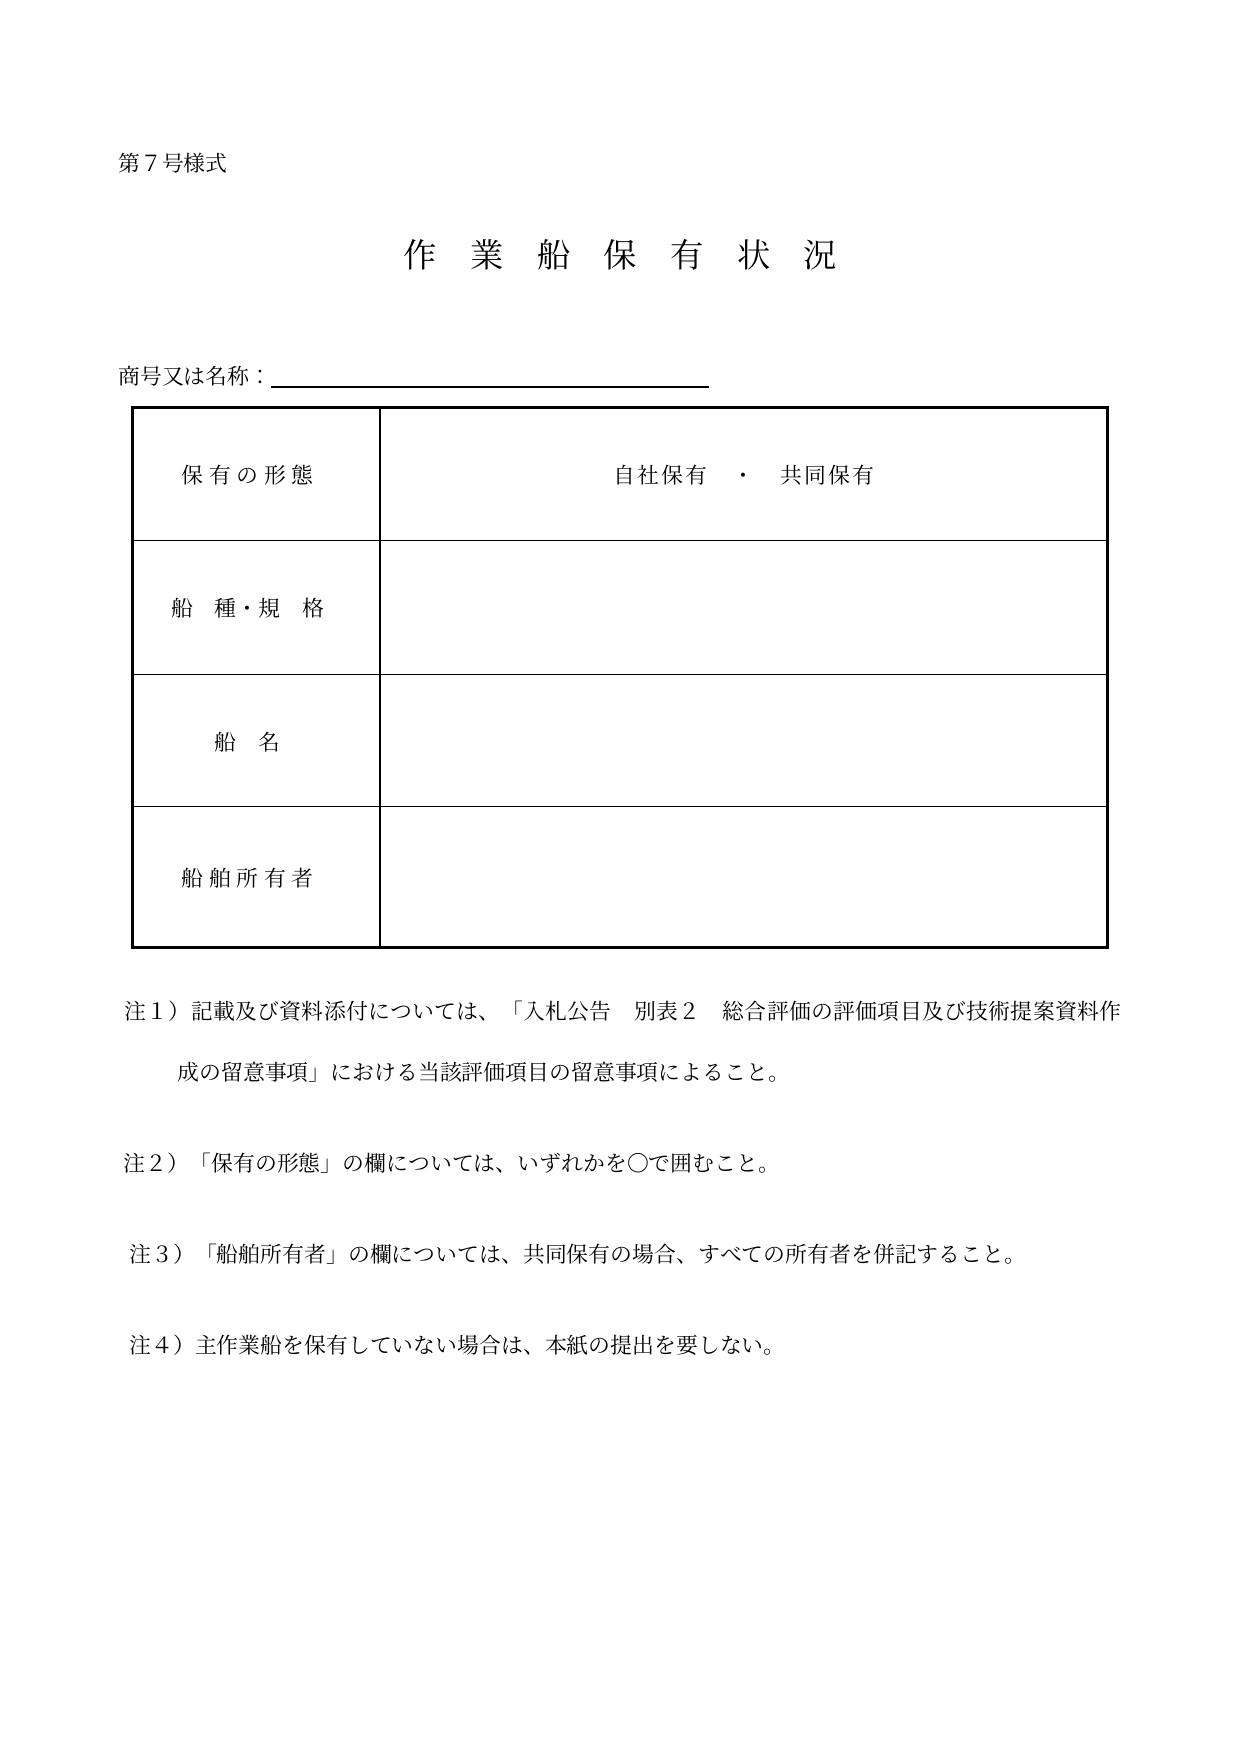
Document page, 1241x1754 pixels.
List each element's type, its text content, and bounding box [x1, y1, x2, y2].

table_header 保 有 の 形 態 [134, 409, 379, 540]
table_cell [381, 541, 1106, 674]
text 注３）「船舶所有者」の欄については、共同保有の場合、すべての所有者を併記すること。 [129, 1223, 1122, 1284]
text 作 業 船 保 有 状 況 [118, 223, 1122, 284]
table_cell [381, 675, 1106, 806]
table_cell 船 舶 所 有 者 [134, 807, 379, 946]
table_cell 船 種・規 格 [134, 541, 379, 674]
table_header 自社保有 ・ 共同保有 [381, 409, 1106, 540]
text 注２）「保有の形態」の欄については、いずれかを〇で囲むこと。 [118, 1132, 1122, 1192]
text 注４）主作業船を保有していない場合は、本紙の提出を要しない。 [129, 1314, 1122, 1375]
text 注１）記載及び資料添付については、「入札公告 別表２ 総合評価の評価項目及び技術提案資料作成の留意事項」における当該評価項目の留意事項によること。 [118, 979, 1122, 1101]
table_cell 船 名 [134, 675, 379, 806]
table_cell [381, 807, 1106, 946]
text 第７号様式 [118, 132, 1122, 193]
text 商号又は名称： [118, 345, 1122, 406]
